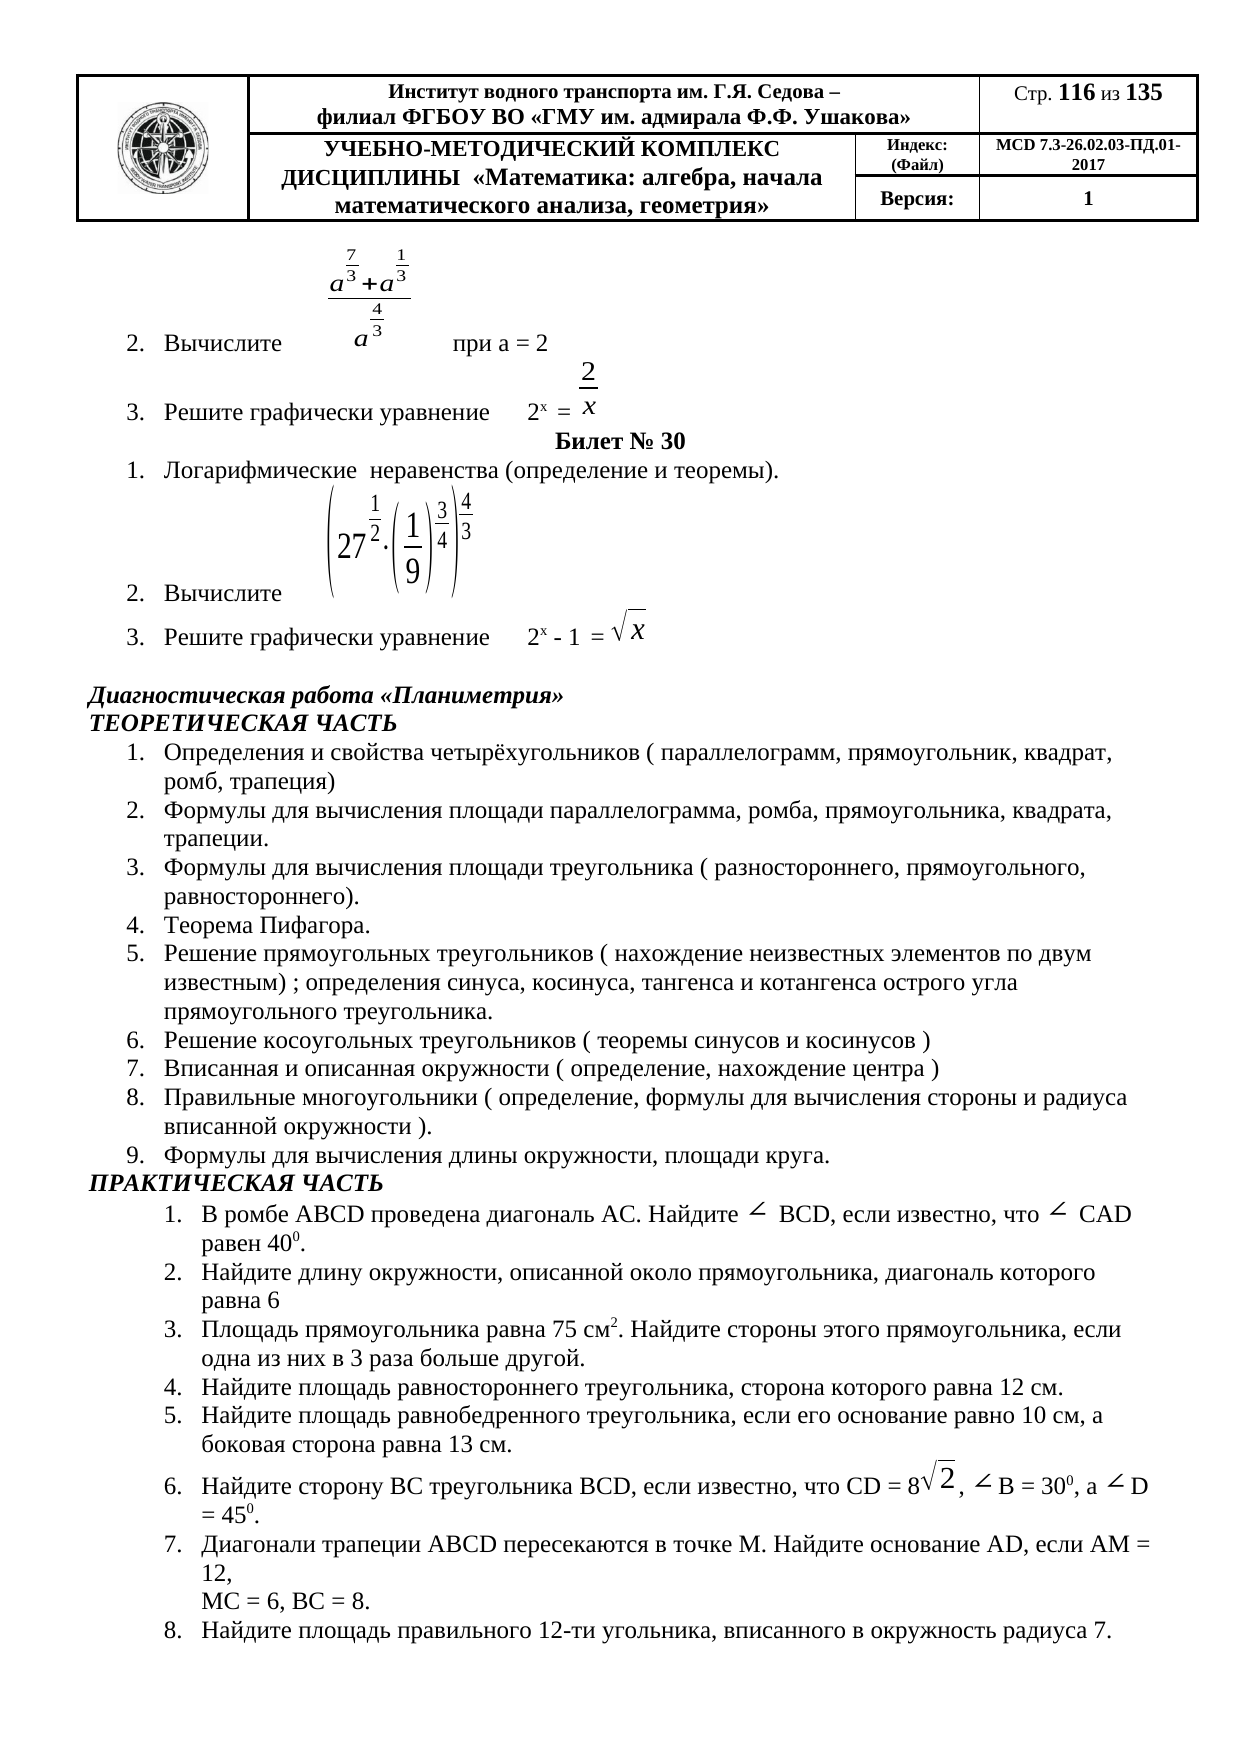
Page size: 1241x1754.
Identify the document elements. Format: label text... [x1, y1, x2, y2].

list Логарифмические неравенства (определение и теоремы). [126, 455, 1152, 484]
list Правильные многоугольники ( определение, формулы для вычисления стороны и радиуса вписанной окружности ). [126, 1082, 1152, 1140]
list Площадь прямоугольника равна 75 см2. Найдите стороны этого прямоугольника, если одна из них в 3 раза больше другой. [164, 1314, 1152, 1372]
list Диагонали трапеции АВСD пересекаются в точке М. Найдите основание АD, если АМ = 12, [164, 1529, 1152, 1586]
text Диагностическая работа «Планиметрия» [89, 680, 1152, 708]
list Теорема Пифагора. [126, 910, 1152, 938]
list Решение косоугольных треугольников ( теоремы синусов и косинусов ) [126, 1025, 1152, 1053]
list Найдите площадь равнобедренного треугольника, если его основание равно , а боковая сторона равна . [164, 1401, 1152, 1458]
list Найдите сторону ВС треугольника ВСD, если известно, что СD = 8, В = 300, а D = 450. [164, 1458, 1152, 1529]
list МС = 6, ВС = 8. [201, 1586, 1152, 1615]
picture [117, 102, 209, 194]
list Решение прямоугольных треугольников ( нахождение неизвестных элементов по двум известным) ; определения синуса, косинуса, тангенса и котангенса острого угла прямоугольного треугольника. [126, 938, 1152, 1025]
list Вычислите при а = 2 [126, 246, 1152, 357]
list Вписанная и описанная окружности ( определение, нахождение центра ) [126, 1053, 1152, 1082]
list Вычислите [126, 484, 1152, 607]
list Формулы для вычисления площади параллелограмма, ромба, прямоугольника, квадрата, трапеции. [126, 795, 1152, 852]
list Определения и свойства четырёхугольников ( параллелограмм, прямоугольник, квадрат, ромб, трапеция) [126, 737, 1152, 795]
list Найдите площадь правильного 12-ти угольника, вписанного в окружность радиуса 7. [164, 1615, 1152, 1644]
text ТЕОРЕТИЧЕСКАЯ ЧАСТЬ [89, 708, 1152, 737]
list Формулы для вычисления длины окружности, площади круга. [126, 1140, 1152, 1168]
list Решите графически уравнение 2х = [126, 357, 1152, 426]
list В ромбе АВСD проведена диагональ АС. Найдите ВСD, если известно, что САD равен 400. [164, 1197, 1152, 1257]
text ПРАКТИЧЕСКАЯ ЧАСТЬ [89, 1168, 1152, 1197]
list Формулы для вычисления площади треугольника ( разностороннего, прямоугольного, равностороннего). [126, 852, 1152, 910]
list Найдите длину окружности, описанной около прямоугольника, диагональ которого равна 6 [164, 1257, 1152, 1314]
list Найдите площадь равностороннего треугольника, сторона которого равна . [164, 1372, 1152, 1401]
text Билет № 30 [89, 426, 1152, 455]
list Решите графически уравнение 2х - 1 = [126, 607, 1152, 651]
